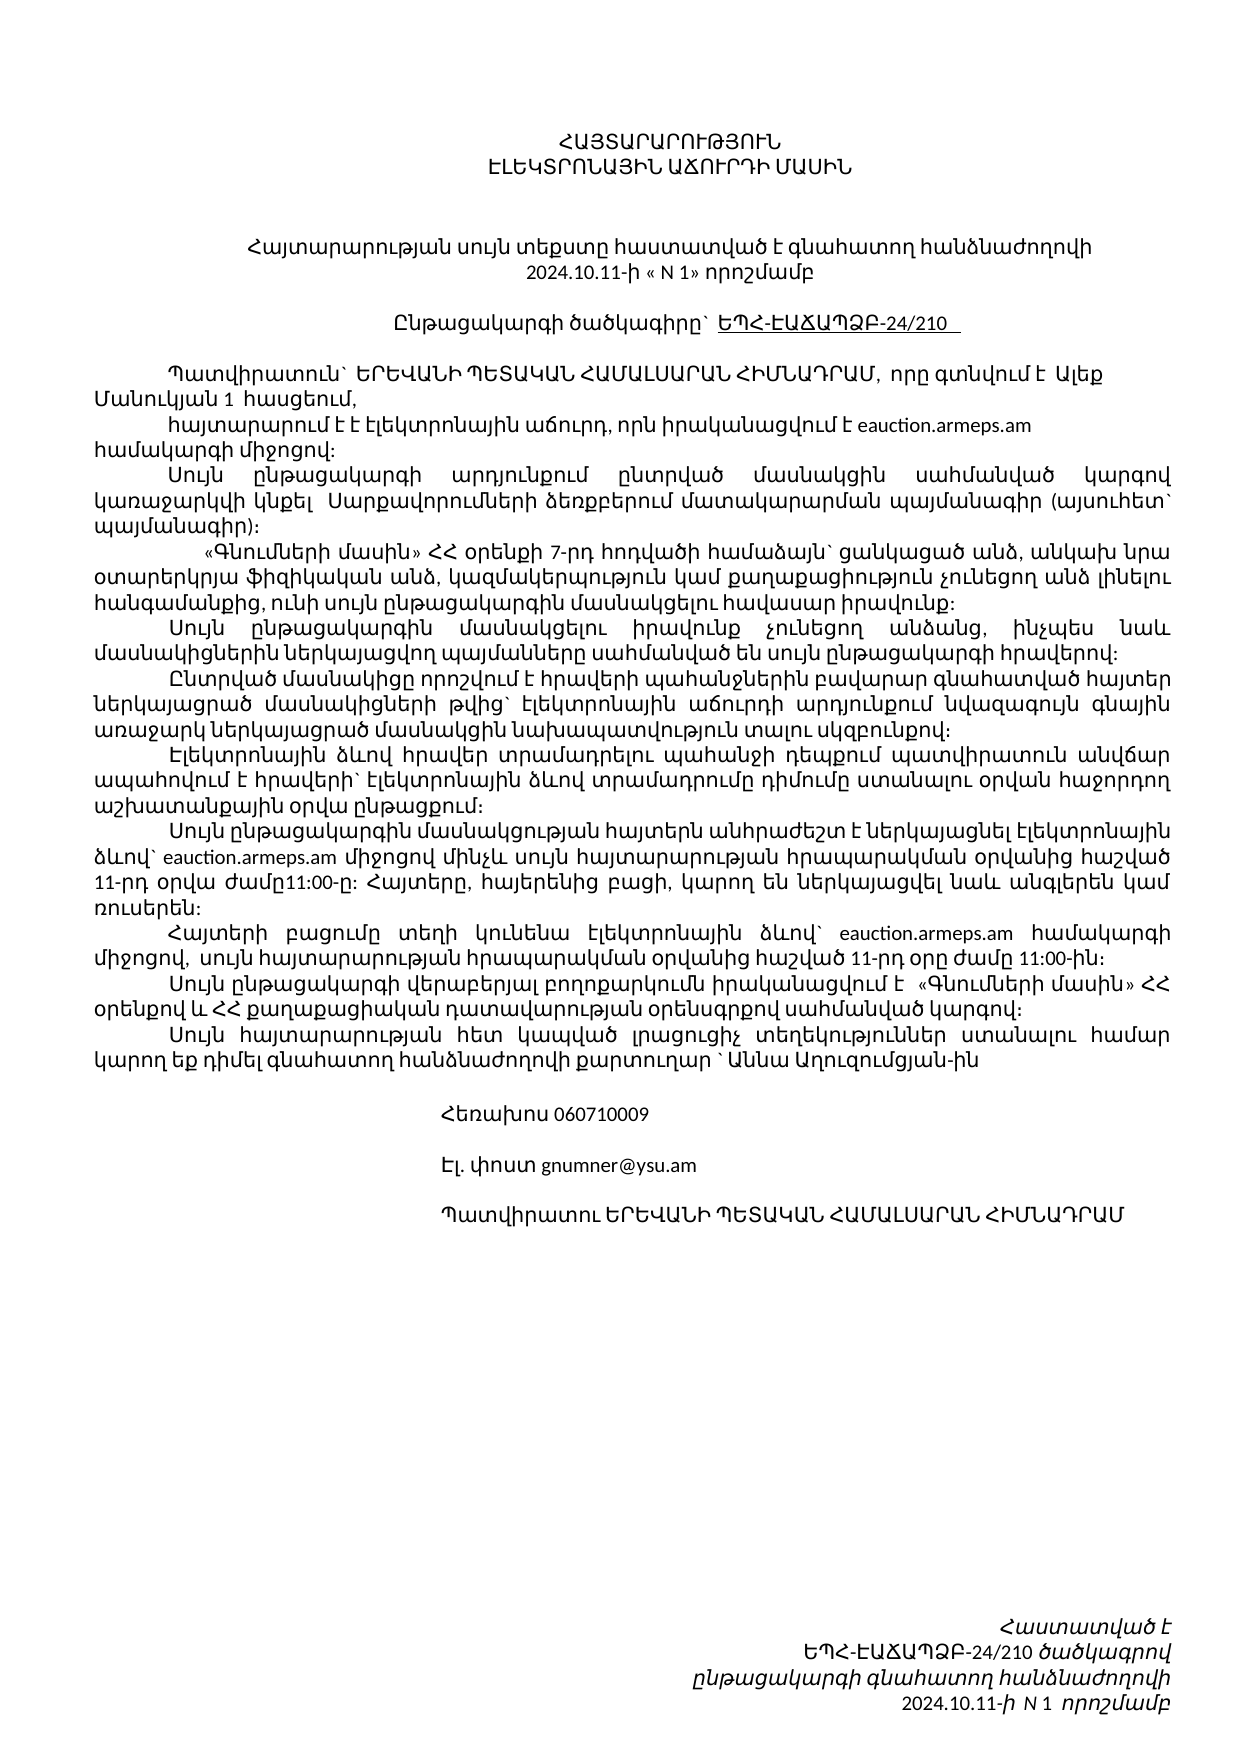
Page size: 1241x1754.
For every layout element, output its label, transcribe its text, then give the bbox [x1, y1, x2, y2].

text ընթացակարգի գնահատող հանձնաժողովի [94, 1665, 1171, 1690]
text Սույն ընթացակարգին մասնակցության հայտերն անհրաժեշտ է ներկայացնել էլեկտրոնային ձևով` eauction.armeps.am միջոցով մինչև սույն հայտարարության հրապարակման օրվանից հաշված 11-րդ օրվա ժամը11:00-ը: Հայտերը, հայերենից բացի, կարող են ներկայացվել նաև անգլերեն կամ ռուսերեն: [94, 818, 1171, 920]
text Հեռախոս 060710009 [94, 1101, 1171, 1126]
text Պատվիրատուն` ԵՐԵՎԱՆԻ ՊԵՏԱԿԱՆ ՀԱՄԱԼՍԱՐԱՆ ՀԻՄՆԱԴՐԱՄ, որը գտնվում է Ալեք Մանուկյան 1 հասցեում, [94, 361, 1171, 412]
text Էլ. փոստ gnumner@ysu.am [94, 1152, 1171, 1177]
text հայտարարում է է էլեկտրոնային աճուրդ, որն իրականացվում է eauction.armeps.am համակարգի միջոցով: [94, 412, 1171, 463]
text 2024.10.11 -ի N 1 որոշմամբ [94, 1690, 1171, 1716]
text ԵՊՀ-ԷԱՃԱՊՁԲ-24/210 ծածկագրով [94, 1639, 1171, 1665]
text Հայտերի բացումը տեղի կունենա էլեկտրոնային ձևով` eauction.armeps.am համակարգի միջոցով, սույն հայտարարության հրապարակման օրվանից հաշված 11-րդ օրը ժամը 11:00-ին։ [94, 920, 1171, 971]
text ՀԱՅՏԱՐԱՐՈՒԹՅՈՒՆ [94, 129, 1171, 154]
text Ընթացակարգի ծածկագիրը` ԵՊՀ-ԷԱՃԱՊՁԲ-24/210 [94, 310, 1171, 336]
text Սույն ընթացակարգի արդյունքում ընտրված մասնակցին սահմանված կարգով կառաջարկվի կնքել Սարքավորումների ձեռքբերում մատակարարման պայմանագիր (այսուհետ` պայմանագիր)։ [94, 463, 1171, 539]
text Ընտրված մասնակիցը որոշվում է հրավերի պահանջներին բավարար գնահատված հայտեր ներկայացրած մասնակիցների թվից` էլեկտրոնային աճուրդի արդյունքում նվազագույն գնային առաջարկ ներկայացրած մասնակցին նախապատվություն տալու սկզբունքով։ [94, 666, 1171, 742]
text Էլեկտրոնային ձևով հրավեր տրամադրելու պահանջի դեպքում պատվիրատուն անվճար ապահովում է հրավերի` էլեկտրոնային ձևով տրամադրումը դիմումը ստանալու օրվան հաջորդող աշխատանքային օրվա ընթացքում։ [94, 742, 1171, 818]
text ԷԼԵԿՏՐՈՆԱՅԻՆ ԱՃՈՒՐԴԻ ՄԱՍԻՆ [94, 154, 1171, 180]
text 2024.10.11 -ի « N 1» որոշմամբ [94, 259, 1171, 285]
text Հայտարարության սույն տեքստը հաստատված է գնահատող հանձնաժողովի [94, 234, 1171, 259]
text Հաստատված է [94, 1614, 1171, 1639]
text Սույն ընթացակարգի վերաբերյալ բողոքարկումն իրականացվում է «Գնումների մասին» ՀՀ օրենքով և ՀՀ քաղաքացիական դատավարության օրենսգրքով սահմանված կարգով։ [94, 971, 1171, 1022]
text Սույն հայտարարության հետ կապված լրացուցիչ տեղեկություններ ստանալու համար կարող եք դիմել գնահատող հանձնաժողովի քարտուղար ` Աննա Աղուզումցյան-ին [94, 1022, 1171, 1073]
text «Գնումների մասին» ՀՀ օրենքի 7-րդ հոդվածի համաձայն` ցանկացած անձ, անկախ նրա օտարերկրյա ֆիզիկական անձ, կազմակերպություն կամ քաղաքացիություն չունեցող անձ լինելու հանգամանքից, ունի սույն ընթացակարգին մասնակցելու հավասար իրավունք: [94, 539, 1171, 615]
text Սույն ընթացակարգին մասնակցելու իրավունք չունեցող անձանց, ինչպես նաև մասնակիցներին ներկայացվող պայմանները սահմանված են սույն ընթացակարգի հրավերով: [94, 615, 1171, 666]
text Պատվիրատու ԵՐԵՎԱՆԻ ՊԵՏԱԿԱՆ ՀԱՄԱԼՍԱՐԱՆ ՀԻՄՆԱԴՐԱՄ [94, 1203, 1171, 1228]
